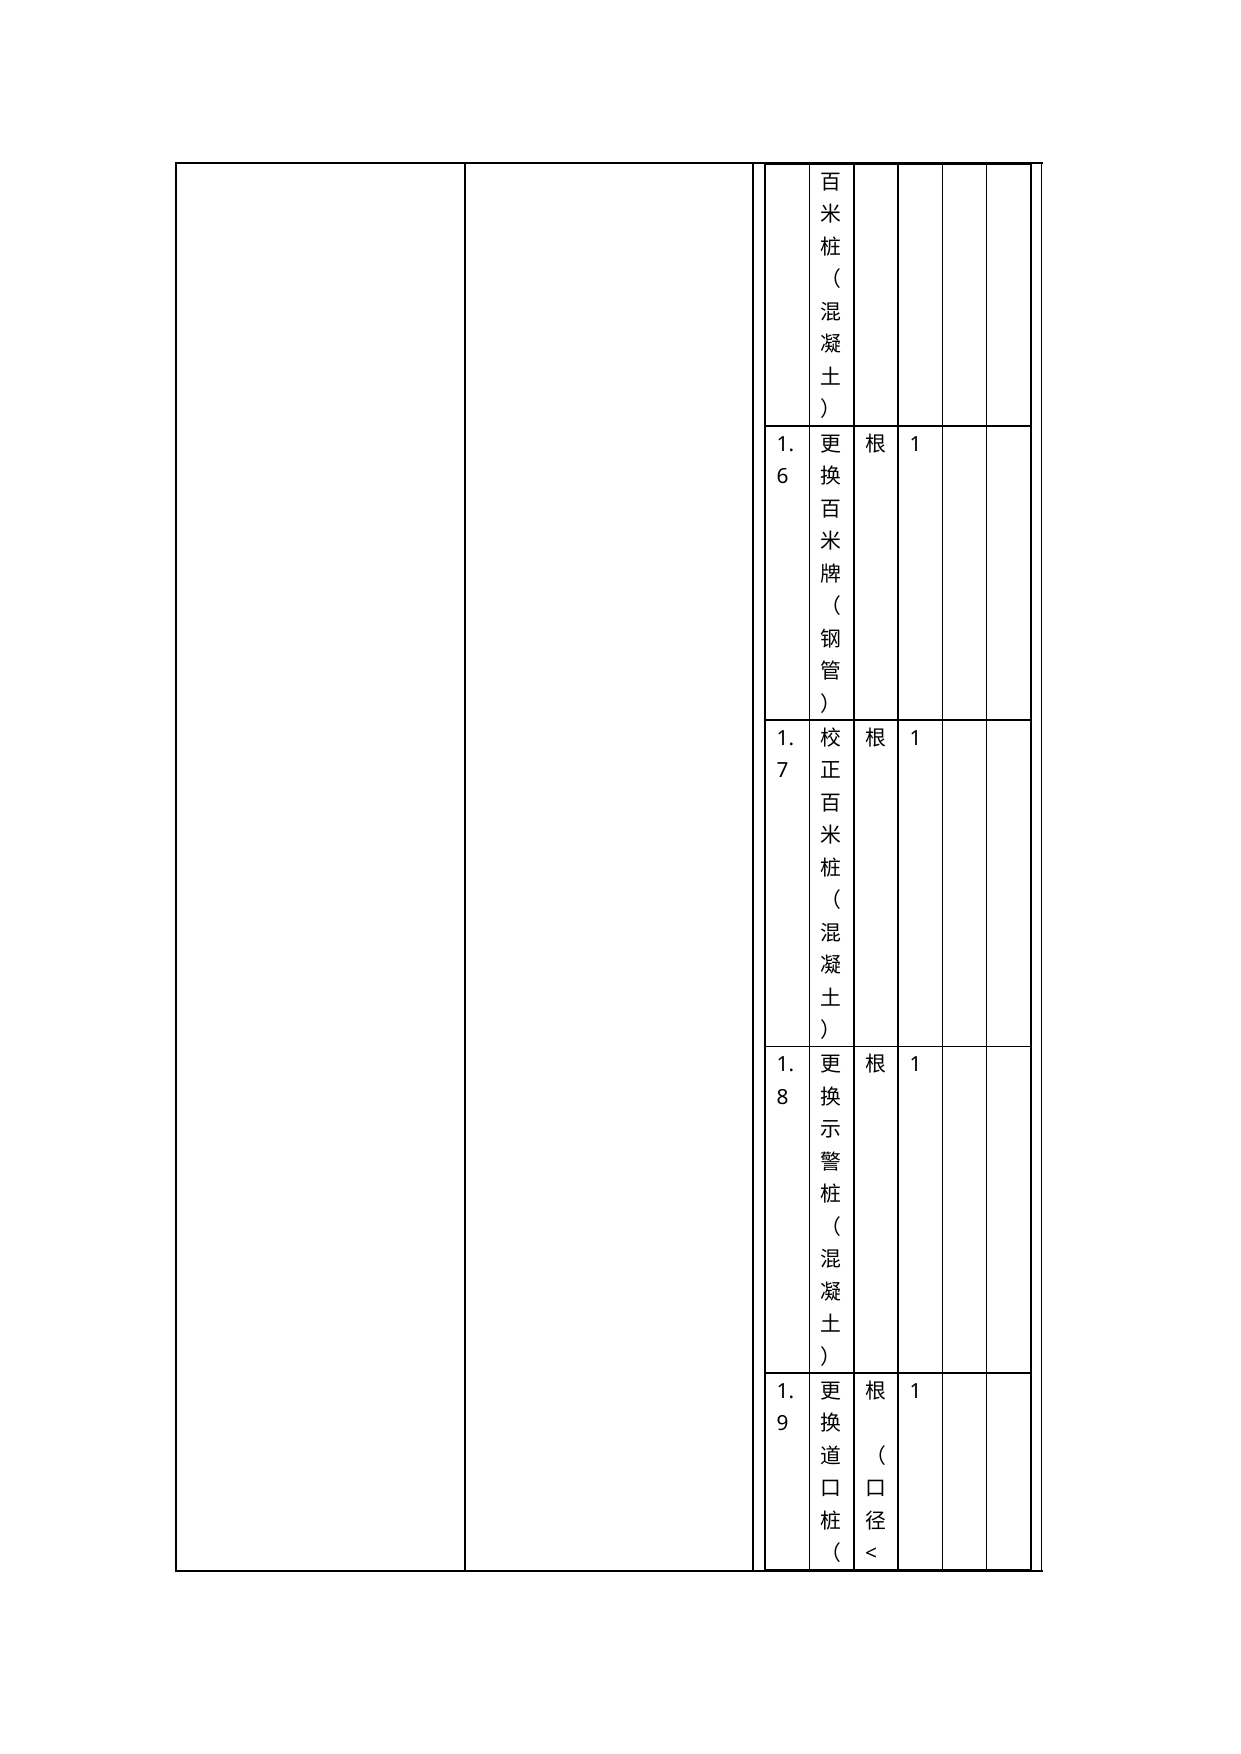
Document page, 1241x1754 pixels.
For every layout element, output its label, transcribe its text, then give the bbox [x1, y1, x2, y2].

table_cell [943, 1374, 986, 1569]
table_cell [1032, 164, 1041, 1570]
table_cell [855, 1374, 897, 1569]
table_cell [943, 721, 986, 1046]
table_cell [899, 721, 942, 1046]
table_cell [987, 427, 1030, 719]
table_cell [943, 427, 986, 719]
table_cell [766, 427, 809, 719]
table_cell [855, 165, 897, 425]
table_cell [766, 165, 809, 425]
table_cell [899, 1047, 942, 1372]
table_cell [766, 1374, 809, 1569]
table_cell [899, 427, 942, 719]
table_cell 1 [177, 164, 464, 1570]
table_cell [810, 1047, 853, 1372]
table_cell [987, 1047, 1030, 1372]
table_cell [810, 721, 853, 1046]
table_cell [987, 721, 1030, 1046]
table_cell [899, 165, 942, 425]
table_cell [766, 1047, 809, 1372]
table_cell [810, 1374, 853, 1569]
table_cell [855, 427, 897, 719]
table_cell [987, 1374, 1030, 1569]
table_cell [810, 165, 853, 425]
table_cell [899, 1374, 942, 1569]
table_cell [466, 164, 752, 1570]
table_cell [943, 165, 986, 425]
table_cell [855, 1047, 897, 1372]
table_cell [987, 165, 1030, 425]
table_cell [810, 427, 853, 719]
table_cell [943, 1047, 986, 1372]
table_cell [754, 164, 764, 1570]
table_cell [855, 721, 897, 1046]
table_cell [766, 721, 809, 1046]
